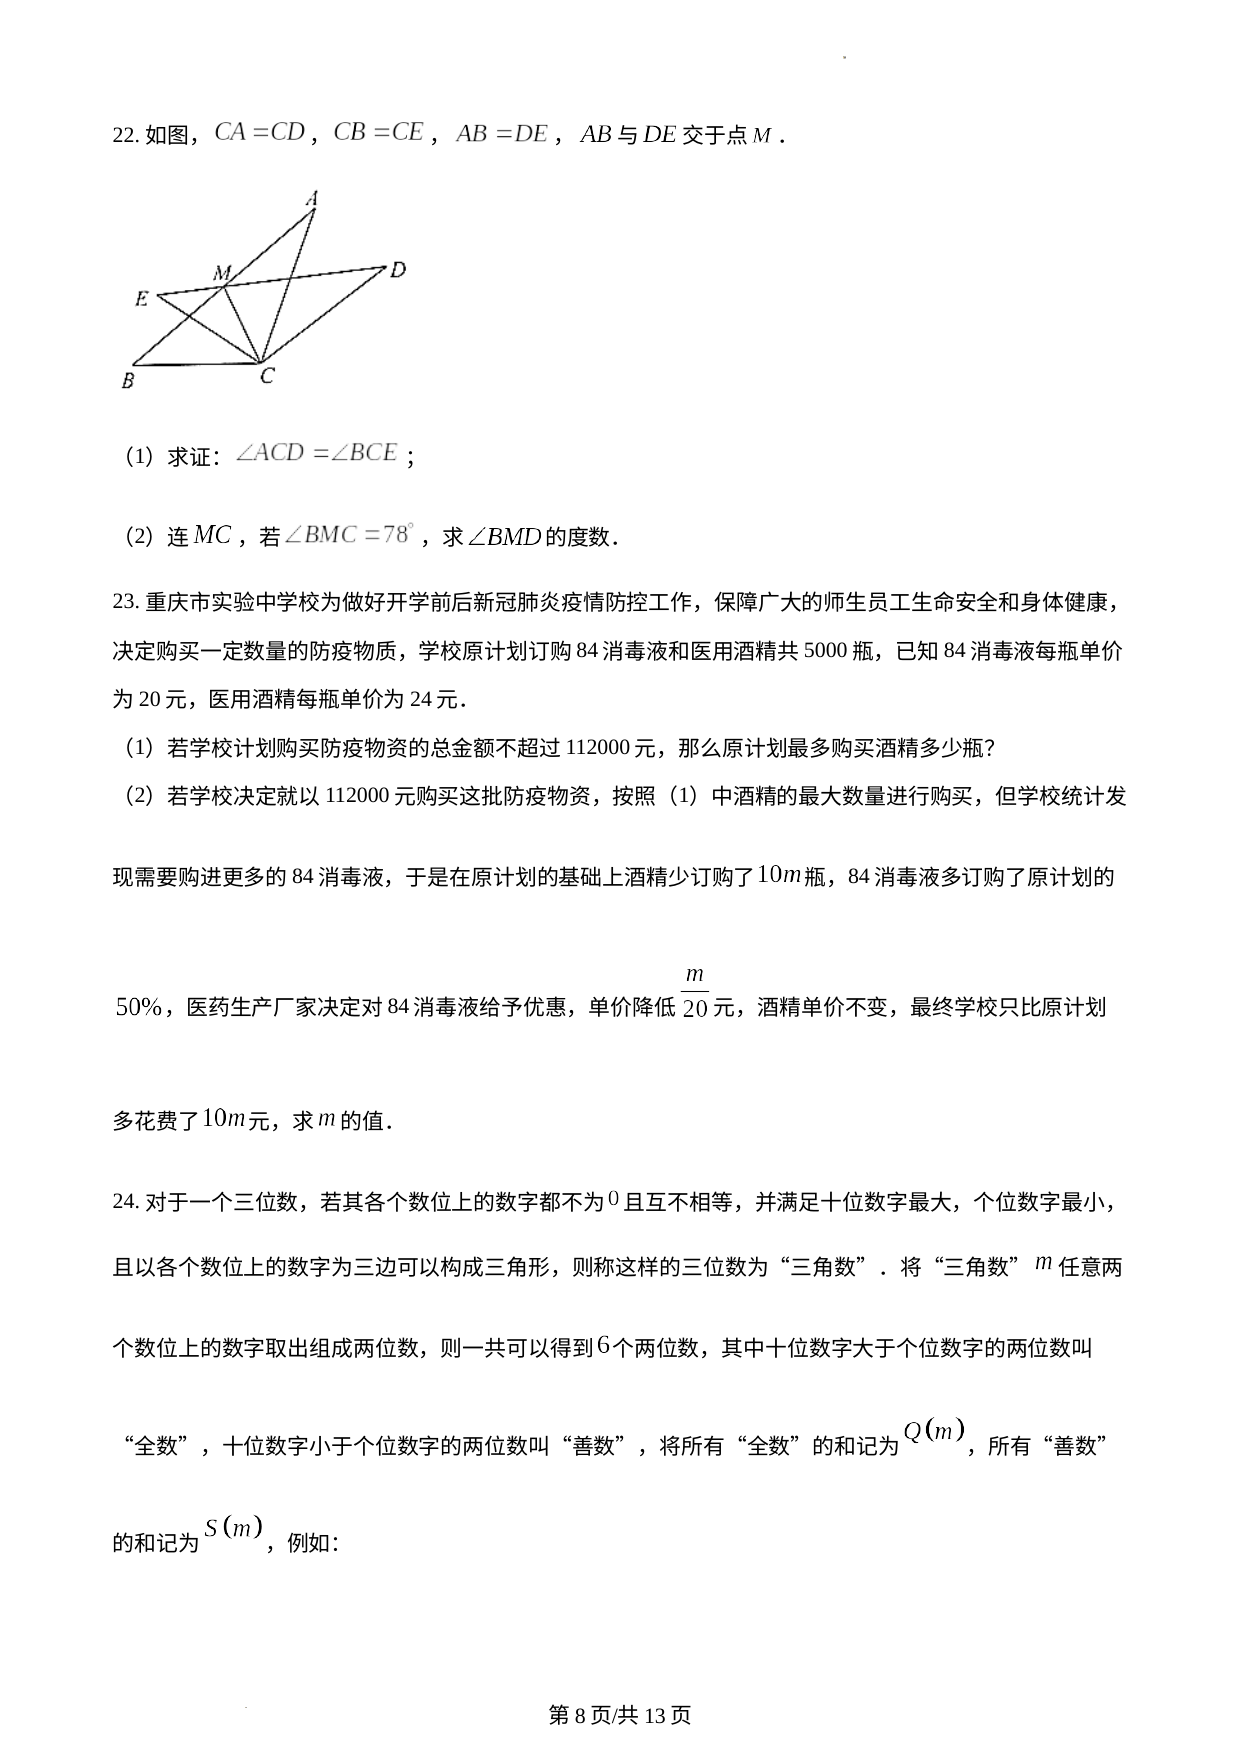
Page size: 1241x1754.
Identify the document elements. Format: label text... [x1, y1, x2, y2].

text （2）连，若，求的度数． [112, 504, 1128, 569]
picture [112, 182, 424, 396]
text （1）若学校计划购买防疫物资的总金额不超过112000元，那么原计划最多购买酒精多少瓶？ [112, 730, 1128, 763]
text 23. 重庆市实验中学校为做好开学前后新冠肺炎疫情防控工作，保障广大的师生员工生命安全和身体健康，决定购买一定数量的防疫物质，学校原计划订购84消毒液和医用酒精共5000瓶，已知84消毒液每瓶单价为20元，医用酒精每瓶单价为24元． [112, 584, 1128, 714]
text 22. 如图，，，，与交于点． [112, 102, 1128, 167]
text （1）求证：； [112, 423, 1128, 488]
text 24. 对于一个三位数，若其各个数位上的数字都不为且互不相等，并满足十位数字最大，个位数字最小，且以各个数位上的数字为三边可以构成三角形，则称这样的三位数为“三角数”．将“三角数”任意两个数位上的数字取出组成两位数，则一共可以得到个两位数，其中十位数字大于个位数字的两位数叫“全数”，十位数字小于个位数字的两位数叫“善数”，将所有“全数”的和记为，所有“善数”的和记为，例如： [112, 1168, 1128, 1574]
text （2）若学校决定就以112000元购买这批防疫物资，按照（1）中酒精的最大数量进行购买，但学校统计发现需要购进更多的84消毒液，于是在原计划的基础上酒精少订购了瓶，84消毒液多订购了原计划的，医药生产厂家决定对84消毒液给予优惠，单价降低元，酒精单价不变，最终学校只比原计划多花费了元，求的值． [112, 779, 1128, 1152]
